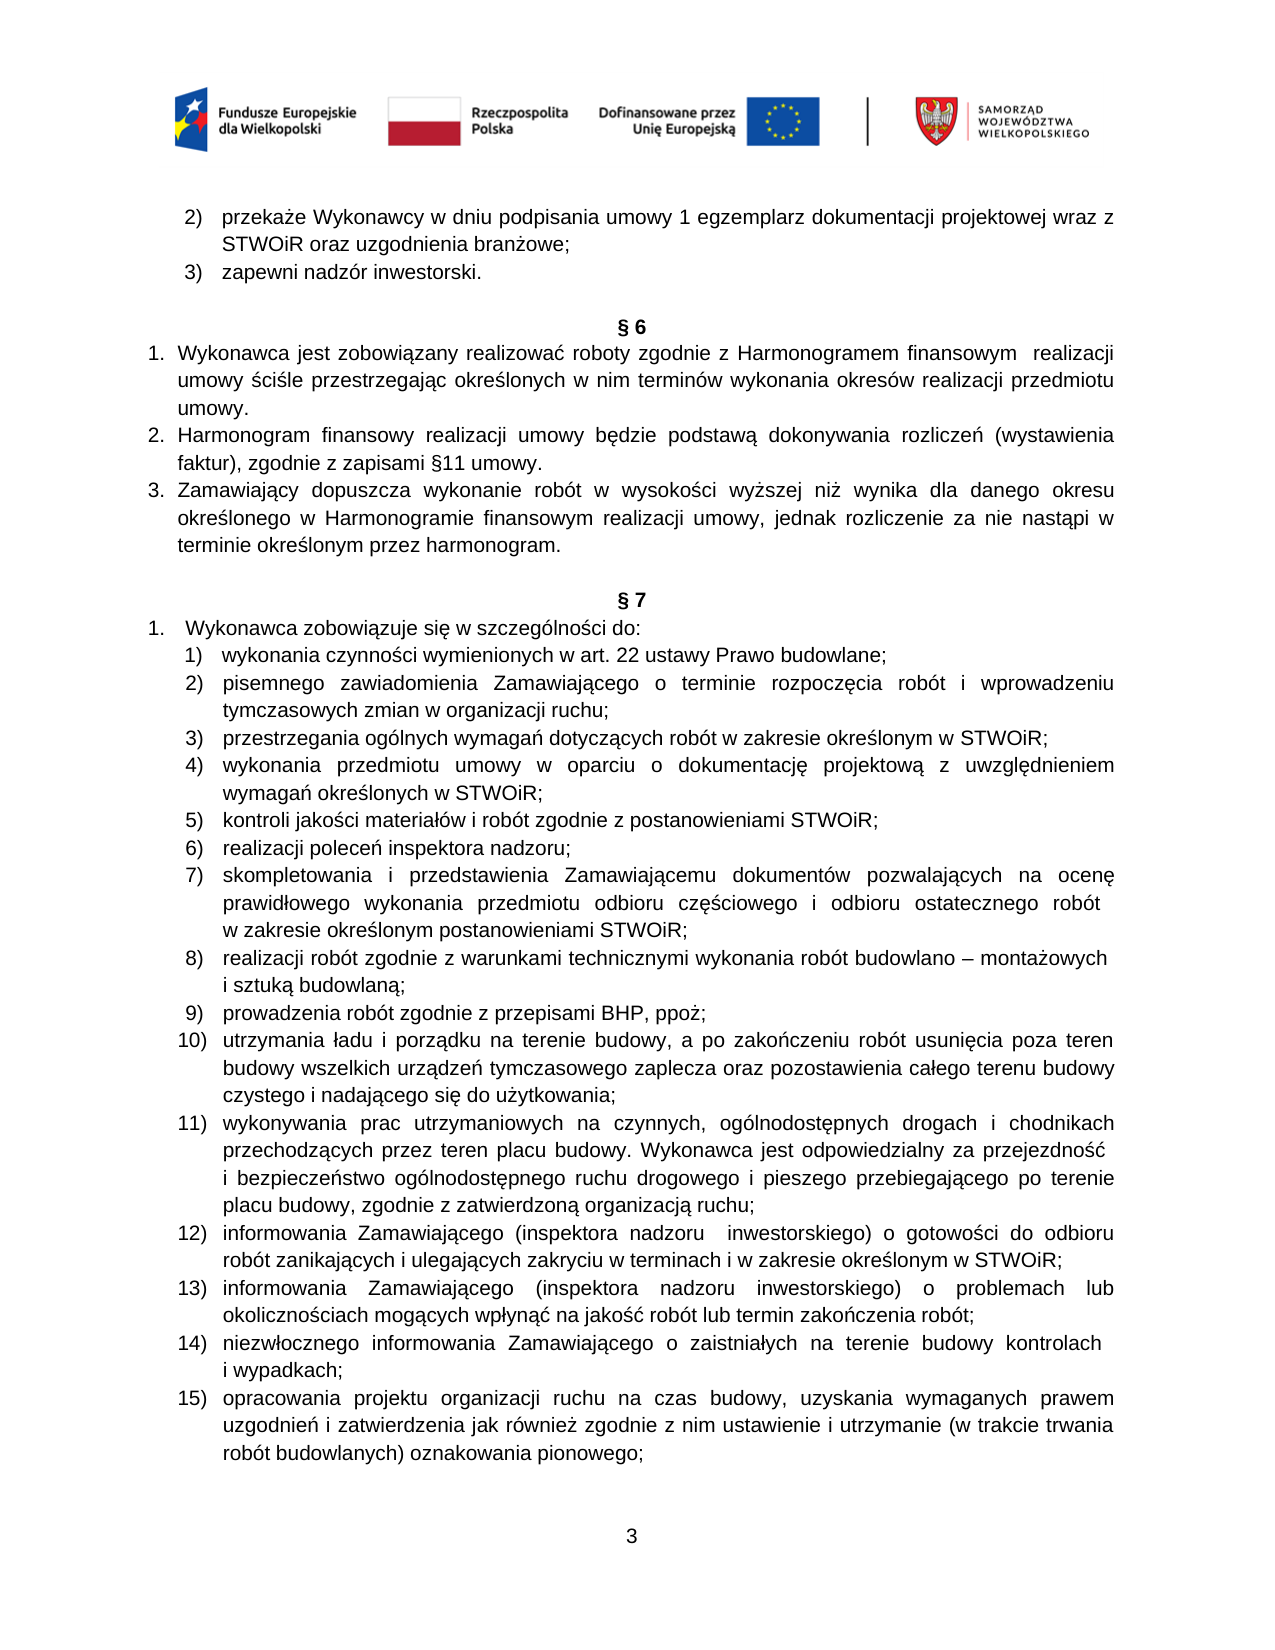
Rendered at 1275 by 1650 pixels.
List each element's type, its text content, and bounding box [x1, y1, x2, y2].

list Harmonogram finansowy realizacji umowy będzie podstawą dokonywania rozliczeń (wystawienia faktur), zgodnie z zapisami §11 umowy. [148, 423, 1116, 474]
list realizacji poleceń inspektora nadzoru; [185, 836, 1116, 859]
list utrzymania ładu i porządku na terenie budowy, a po zakończeniu robót usunięcia poza teren budowy wszelkich urządzeń tymczasowego zaplecza oraz pozostawienia całego terenu budowy czystego i nadającego się do użytkowania; [177, 1028, 1116, 1107]
text § 7 [148, 588, 1116, 612]
list kontroli jakości materiałów i robót zgodnie z postanowieniami STWOiR; [185, 808, 1116, 832]
list wykonania czynności wymienionych w art. 22 ustawy Prawo budowlane; [184, 643, 1116, 667]
list Zamawiający dopuszcza wykonanie robót w wysokości wyższej niż wynika dla danego okresu określonego w Harmonogramie finansowym realizacji umowy, jednak rozliczenie za nie nastąpi w terminie określonym przez harmonogram. [148, 478, 1116, 557]
list niezwłocznego informowania Zamawiającego o zaistniałych na terenie budowy kontrolach i wypadkach; [177, 1331, 1116, 1382]
list wykonania przedmiotu umowy w oparciu o dokumentację projektową z uwzględnieniem wymagań określonych w STWOiR; [185, 753, 1116, 804]
list wykonywania prac utrzymaniowych na czynnych, ogólnodostępnych drogach i chodnikach przechodzących przez teren placu budowy. Wykonawca jest odpowiedzialny za przejezdność i bezpieczeństwo ogólnodostępnego ruchu drogowego i pieszego przebiegającego po terenie placu budowy, zgodnie z zatwierdzoną organizacją ruchu; [177, 1111, 1116, 1217]
picture [159, 72, 1105, 168]
list opracowania projektu organizacji ruchu na czas budowy, uzyskania wymaganych prawem uzgodnień i zatwierdzenia jak również zgodnie z nim ustawienie i utrzymanie (w trakcie trwania robót budowlanych) oznakowania pionowego; [177, 1386, 1116, 1464]
list przestrzegania ogólnych wymagań dotyczących robót w zakresie określonym w STWOiR; [185, 726, 1116, 749]
list prowadzenia robót zgodnie z przepisami BHP, ppoż; [185, 1001, 1116, 1024]
list realizacji robót zgodnie z warunkami technicznymi wykonania robót budowlano – montażowych i sztuką budowlaną; [185, 946, 1116, 997]
list informowania Zamawiającego (inspektora nadzoru inwestorskiego) o problemach lub okolicznościach mogących wpłynąć na jakość robót lub termin zakończenia robót; [177, 1276, 1116, 1327]
list pisemnego zawiadomienia Zamawiającego o terminie rozpoczęcia robót i wprowadzeniu tymczasowych zmian w organizacji ruchu; [185, 671, 1116, 722]
list Wykonawca jest zobowiązany realizować roboty zgodnie z Harmonogramem finansowym realizacji umowy ściśle przestrzegając określonych w nim terminów wykonania okresów realizacji przedmiotu umowy. [148, 341, 1116, 419]
list przekaże Wykonawcy w dniu podpisania umowy 1 egzemplarz dokumentacji projektowej wraz z STWOiR oraz uzgodnienia branżowe; [184, 205, 1116, 256]
text 1. Wykonawca zobowiązuje się w szczególności do: [148, 616, 1116, 639]
text § 6 [148, 315, 1116, 339]
list zapewni nadzór inwestorski. [184, 260, 1116, 284]
list informowania Zamawiającego (inspektora nadzoru inwestorskiego) o gotowości do odbioru robót zanikających i ulegających zakryciu w terminach i w zakresie określonym w STWOiR; [177, 1221, 1116, 1272]
list skompletowania i przedstawienia Zamawiającemu dokumentów pozwalających na ocenę prawidłowego wykonania przedmiotu odbioru częściowego i odbioru ostatecznego robót w zakresie określonym postanowieniami STWOiR; [185, 863, 1116, 942]
